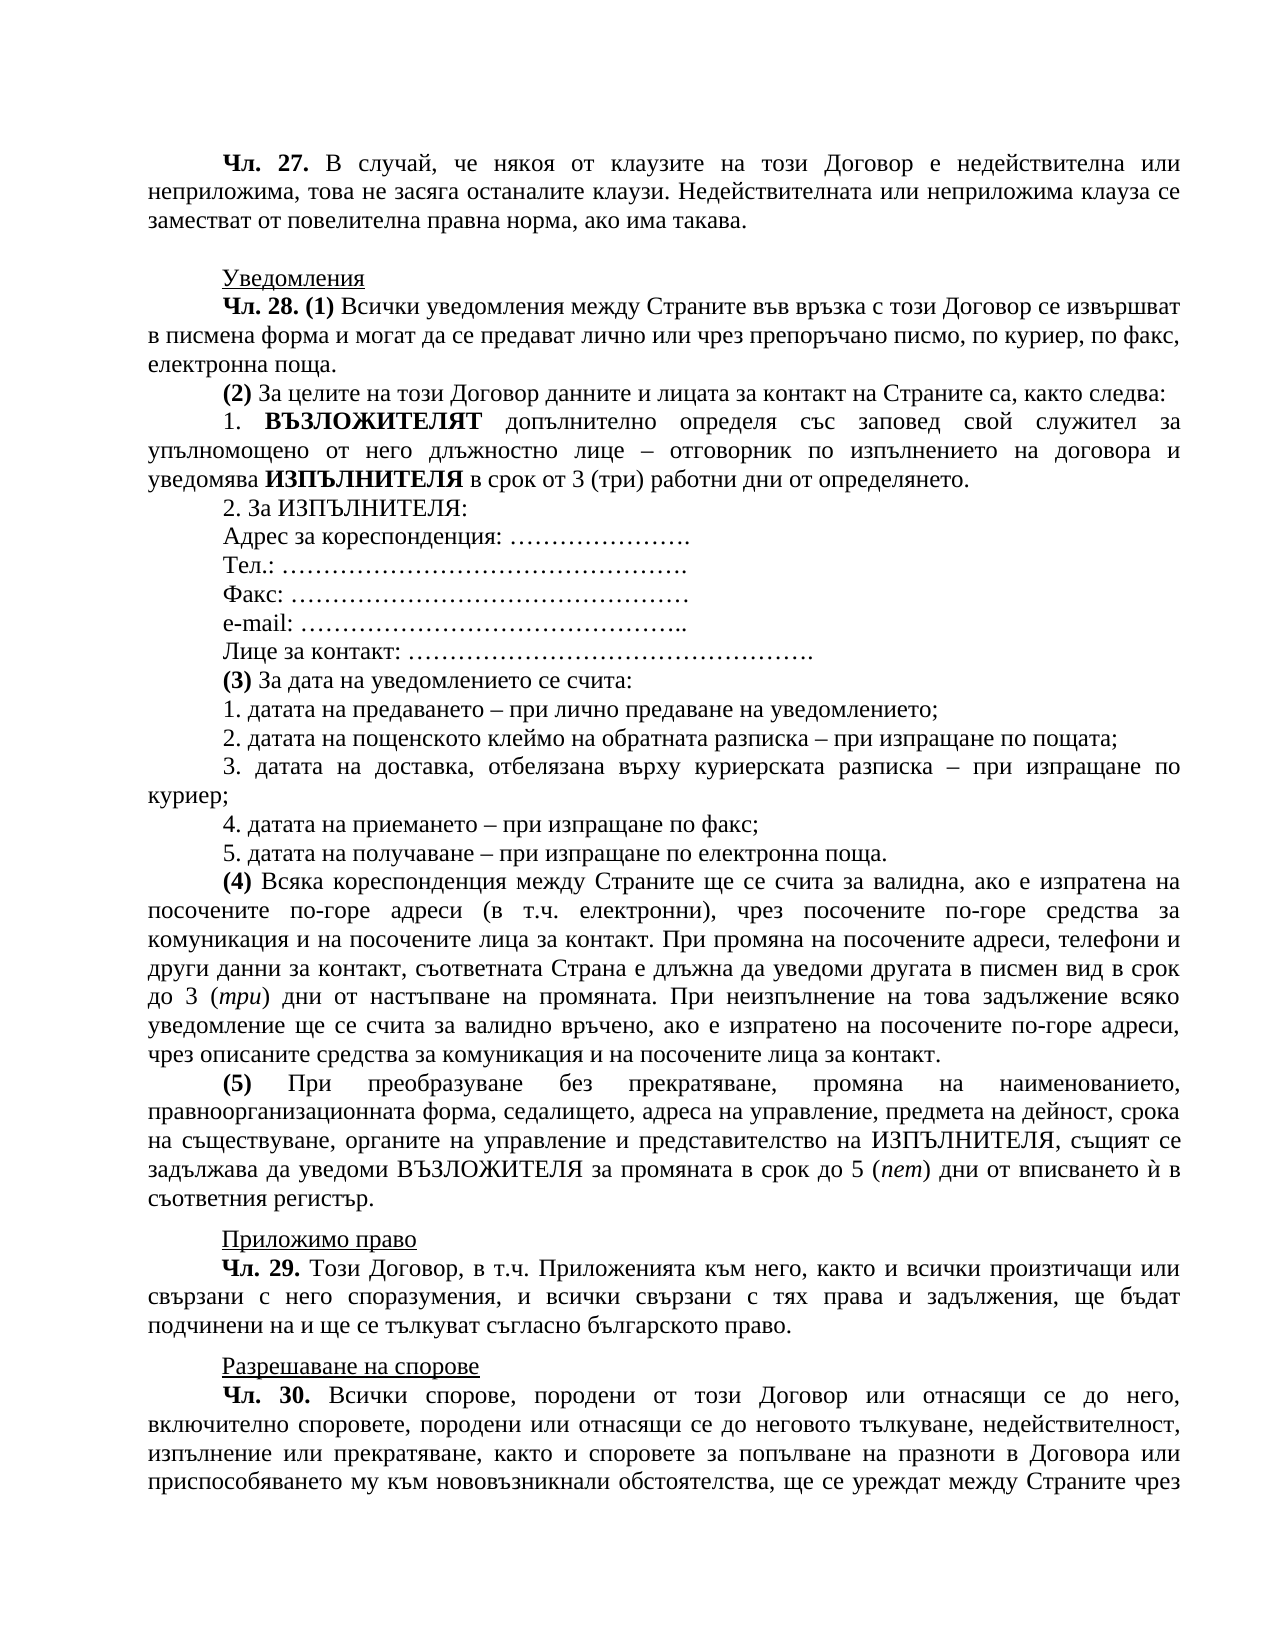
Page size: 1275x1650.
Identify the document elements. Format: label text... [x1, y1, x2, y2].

text 2. датата на пощенското клеймо на обратната разписка – при изпращане по пощата; [148, 723, 1181, 751]
text Уведомления [148, 263, 1181, 291]
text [148, 1380, 1181, 1495]
text (3) За дата на уведомлението се счита: [148, 665, 1181, 694]
text (5) При преобразуване без прекратяване, промяна на наименованието, правноорганизационната форма, седалището, адреса на управление, предмета на дейност, срока на съществуване, органите на управление и представителство на ИЗПЪЛНИТЕЛЯ, същият се задължава да уведоми ВЪЗЛОЖИТЕЛЯ за промяната в срок до 5 (пет) дни от вписването ѝ в съответния регистър. [148, 1068, 1181, 1211]
text Чл. 27. В случай, че някоя от клаузите на този Договор е недействителна или неприложима, това не засяга останалите клаузи. Недействителната или неприложима клауза се заместват от повелителна правна норма, ако има такава. [148, 148, 1181, 234]
text Тел.: …………………………………………. [148, 550, 1181, 579]
text Чл. 28. (1) Всички уведомления между Страните във връзка с този Договор се извършват в писмена форма и могат да се предават лично или чрез препоръчано писмо, по куриер, по факс, електронна поща. [148, 291, 1181, 378]
text Разрешаване на спорове [148, 1351, 1181, 1380]
text Чл. 29. Този Договор, в т.ч. Приложенията към него, както и всички произтичащи или свързани с него споразумения, и всички свързани с тях права и задължения, ще бъдат подчинени на и ще се тълкуват съгласно българското право. [148, 1253, 1181, 1339]
text 5. датата на получаване – при изпращане по електронна поща. [148, 838, 1181, 866]
text e-mail: ……………………………………….. [148, 608, 1181, 636]
text (2) За целите на този Договор данните и лицата за контакт на Страните са, както следва: [148, 378, 1181, 406]
text 4. датата на приемането – при изпращане по факс; [148, 809, 1181, 838]
text 1. датата на предаването – при лично предаване на уведомлението; [148, 694, 1181, 723]
text Адрес за кореспонденция: …………………. [148, 521, 1181, 550]
text 3. датата на доставка, отбелязана върху куриерската разписка – при изпращане по куриер; [148, 751, 1181, 809]
text 2. За ИЗПЪЛНИТЕЛЯ: [148, 493, 1181, 521]
text Лице за контакт: …………………………………………. [148, 636, 1181, 665]
text (4) Всяка кореспонденция между Страните ще се счита за валидна, ако е изпратена на посочените по-горе адреси (в т.ч. електронни), чрез посочените по-горе средства за комуникация и на посочените лица за контакт. При промяна на посочените адреси, телефони и други данни за контакт, съответната Страна е длъжна да уведоми другата в писмен вид в срок до 3 (три) дни от настъпване на промяната. При неизпълнение на това задължение всяко уведомление ще се счита за валидно връчено, ако е изпратено на посочените по-горе адреси, чрез описаните средства за комуникация и на посочените лица за контакт. [148, 866, 1181, 1068]
text Приложимо право [148, 1224, 1181, 1253]
text Факс: ………………………………………… [148, 579, 1181, 608]
text 1. ВЪЗЛОЖИТЕЛЯТ допълнително определя със заповед свой служител за упълномощено от него длъжностно лице – отговорник по изпълнението на договора и уведомява ИЗПЪЛНИТЕЛЯ в срок от 3 (три) работни дни от определянето. [148, 406, 1181, 493]
